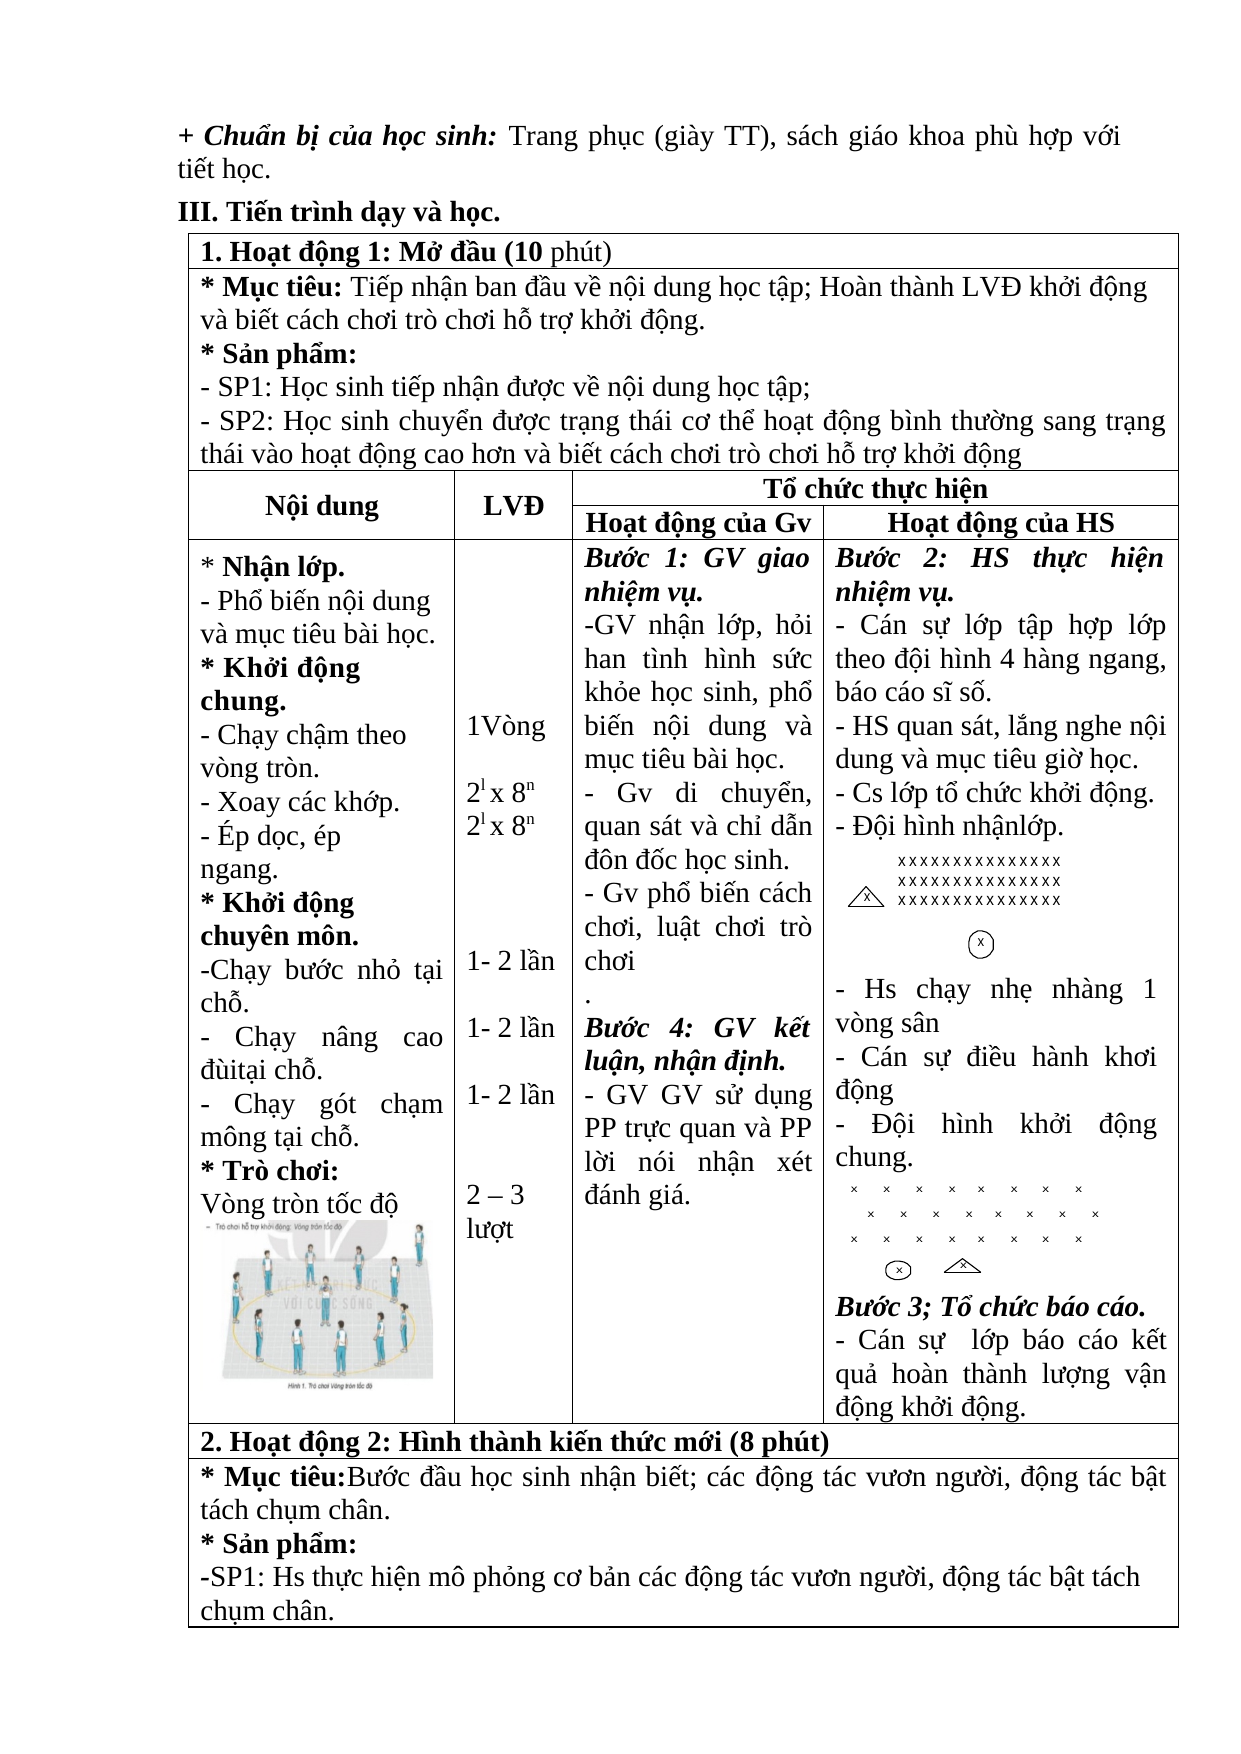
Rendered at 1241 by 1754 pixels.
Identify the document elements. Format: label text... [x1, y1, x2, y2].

text III. Tiến trình dạy và học. [177, 194, 1122, 228]
table_cell * Mục tiêu: Tiếp nhận ban đầu về nội dung học tập; Hoàn thành LVĐ khởi động và biết cách chơi trò chơi hỗ trợ khởi động. * Sản phẩm: - SP1: Học sinh tiếp nhận được về nội dung học tập; - SP2: Học sinh chuyển được trạng thái cơ thể hoạt động bình thường sang trạng thái vào hoạt động cao hơn và biết cách chơi trò chơi hỗ trợ khởi động [189, 269, 1178, 470]
table_cell Tổ chức thực hiện [573, 471, 1178, 504]
table_cell 1Vòng 2l x 8n 2l x 8n 1- 2 lần 1- 2 lần 1- 2 lần 2 – 3 lượt [455, 540, 572, 1423]
table_cell Bước 1: GV giao nhiệm vụ. -GV nhận lớp, hỏi han tình hình sức khỏe học sinh, phổ biến nội dung và mục tiêu bài học. - Gv di chuyển, quan sát và chỉ dẫn đôn đốc học sinh. - Gv phổ biến cách chơi, luật chơi trò chơi . Bước 4: GV kết luận, nhận định. - GV GV sử dụng PP trực quan và PP lời nói nhận xét đánh giá. [573, 540, 823, 1423]
subtitle + Chuẩn bị của học sinh: Trang phục (giày TT), sách giáo khoa phù hợp với tiết học. [177, 118, 1122, 185]
table_cell Bước 2: HS thực hiện nhiệm vụ. - Cán sự lớp tập hợp lớp theo đội hình 4 hàng ngang, báo cáo sĩ số. - HS quan sát, lắng nghe nội dung và mục tiêu giờ học. - Cs lớp tổ chức khởi động. - Đội hình nhậnlớp. - Hs chạy nhẹ nhàng 1 vòng sân - Cán sự điều hành khơi động - Đội hình khởi động chung. Bước 3; Tổ chức báo cáo. - Cán sự lớp báo cáo kết quả hoàn thành lượng vận động khởi động. [824, 540, 1178, 1423]
table_cell 2. Hoạt động 2: Hình thành kiến thức mới (8 phút) [189, 1424, 1178, 1458]
table_cell LVĐ [455, 471, 572, 539]
table_header 1. Hoạt động 1: Mở đầu (10 phút) [189, 234, 1178, 268]
table_cell * Mục tiêu:Bước đầu học sinh nhận biết; các động tác vươn người, động tác bật tách chụm chân. * Sản phẩm: -SP1: Hs thực hiện mô phỏng cơ bản các động tác vươn người, động tác bật tách chụm chân. [189, 1459, 1178, 1626]
table_cell Hoạt động của Gv [573, 506, 823, 539]
table_cell * Nhận lớp. - Phổ biến nội dung và mục tiêu bài học. * Khởi động chung. - Chạy chậm theo vòng tròn. - Xoay các khớp. - Ép dọc, ép ngang. * Khởi động chuyên môn. -Chạy bước nhỏ tại chỗ. - Chạy nâng cao đùitại chỗ. - Chạy gót chạm mông tại chỗ. * Trò chơi: Vòng tròn tốc độ [189, 540, 454, 1423]
table_cell Nội dung [189, 471, 454, 539]
table_cell Hoạt động của HS [824, 506, 1178, 539]
picture [200, 1220, 434, 1391]
